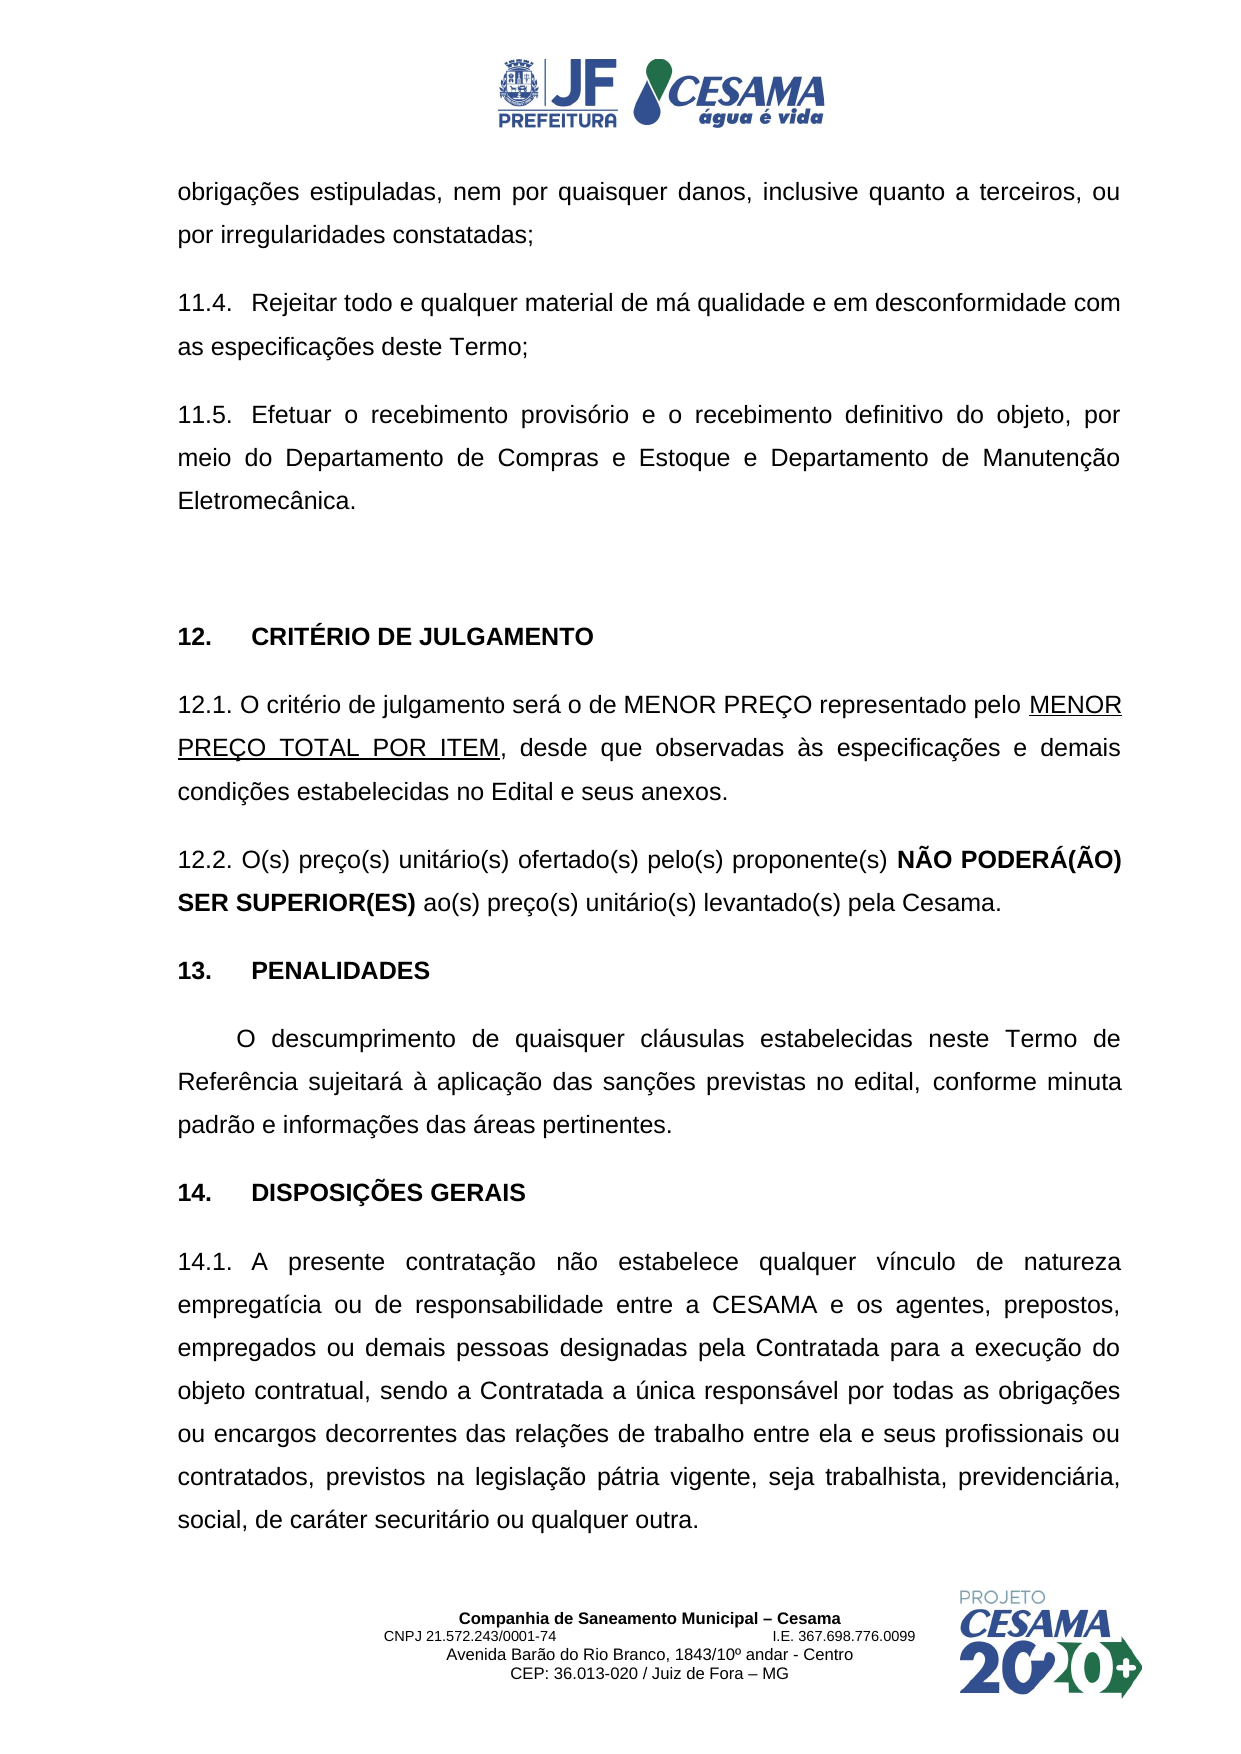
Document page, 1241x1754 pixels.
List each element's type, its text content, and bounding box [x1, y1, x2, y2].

text O descumprimento de quaisquer cláusulas estabelecidas neste Termo de Referência sujeitará à aplicação das sanções previstas no edital, conforme minuta padrão e informações das áreas pertinentes. [177, 1024, 1122, 1139]
text 12.2. O(s) preço(s) unitário(s) ofertado(s) pelo(s) proponente(s) NÃO PODERÁ(ÃO) SER SUPERIOR(ES) ao(s) preço(s) unitário(s) levantado(s) pela Cesama. [177, 845, 1122, 917]
list PENALIDADES [177, 956, 1122, 985]
list A presente contratação não estabelece qualquer vínculo de natureza empregatícia ou de responsabilidade entre a CESAMA e os agentes, prepostos, empregados ou demais pessoas designadas pela Contratada para a execução do objeto contratual, sendo a Contratada a única responsável por todas as obrigações ou encargos decorrentes das relações de trabalho entre ela e seus profissionais ou contratados, previstos na legislação pátria vigente, seja trabalhista, previdenciária, social, de caráter securitário ou qualquer outra. [177, 1247, 1122, 1534]
list Efetuar o recebimento provisório e o recebimento definitivo do objeto, por meio do Departamento de Compras e Estoque e Departamento de Manutenção Eletromecânica. [177, 400, 1122, 515]
text 14. DISPOSIÇÕES GERAIS [177, 1178, 1122, 1207]
list CRITÉRIO DE JULGAMENTO [177, 622, 1122, 651]
picture [959, 1590, 1143, 1699]
picture [497, 59, 825, 128]
list Rejeitar todo e qualquer material de má qualidade e em desconformidade com as especificações deste Termo; [177, 288, 1122, 360]
text 12.1. O critério de julgamento será o de MENOR PREÇO representado pelo MENOR PREÇO TOTAL POR ITEM, desde que observadas às especificações e demais condições estabelecidas no Edital e seus anexos. [177, 690, 1122, 805]
